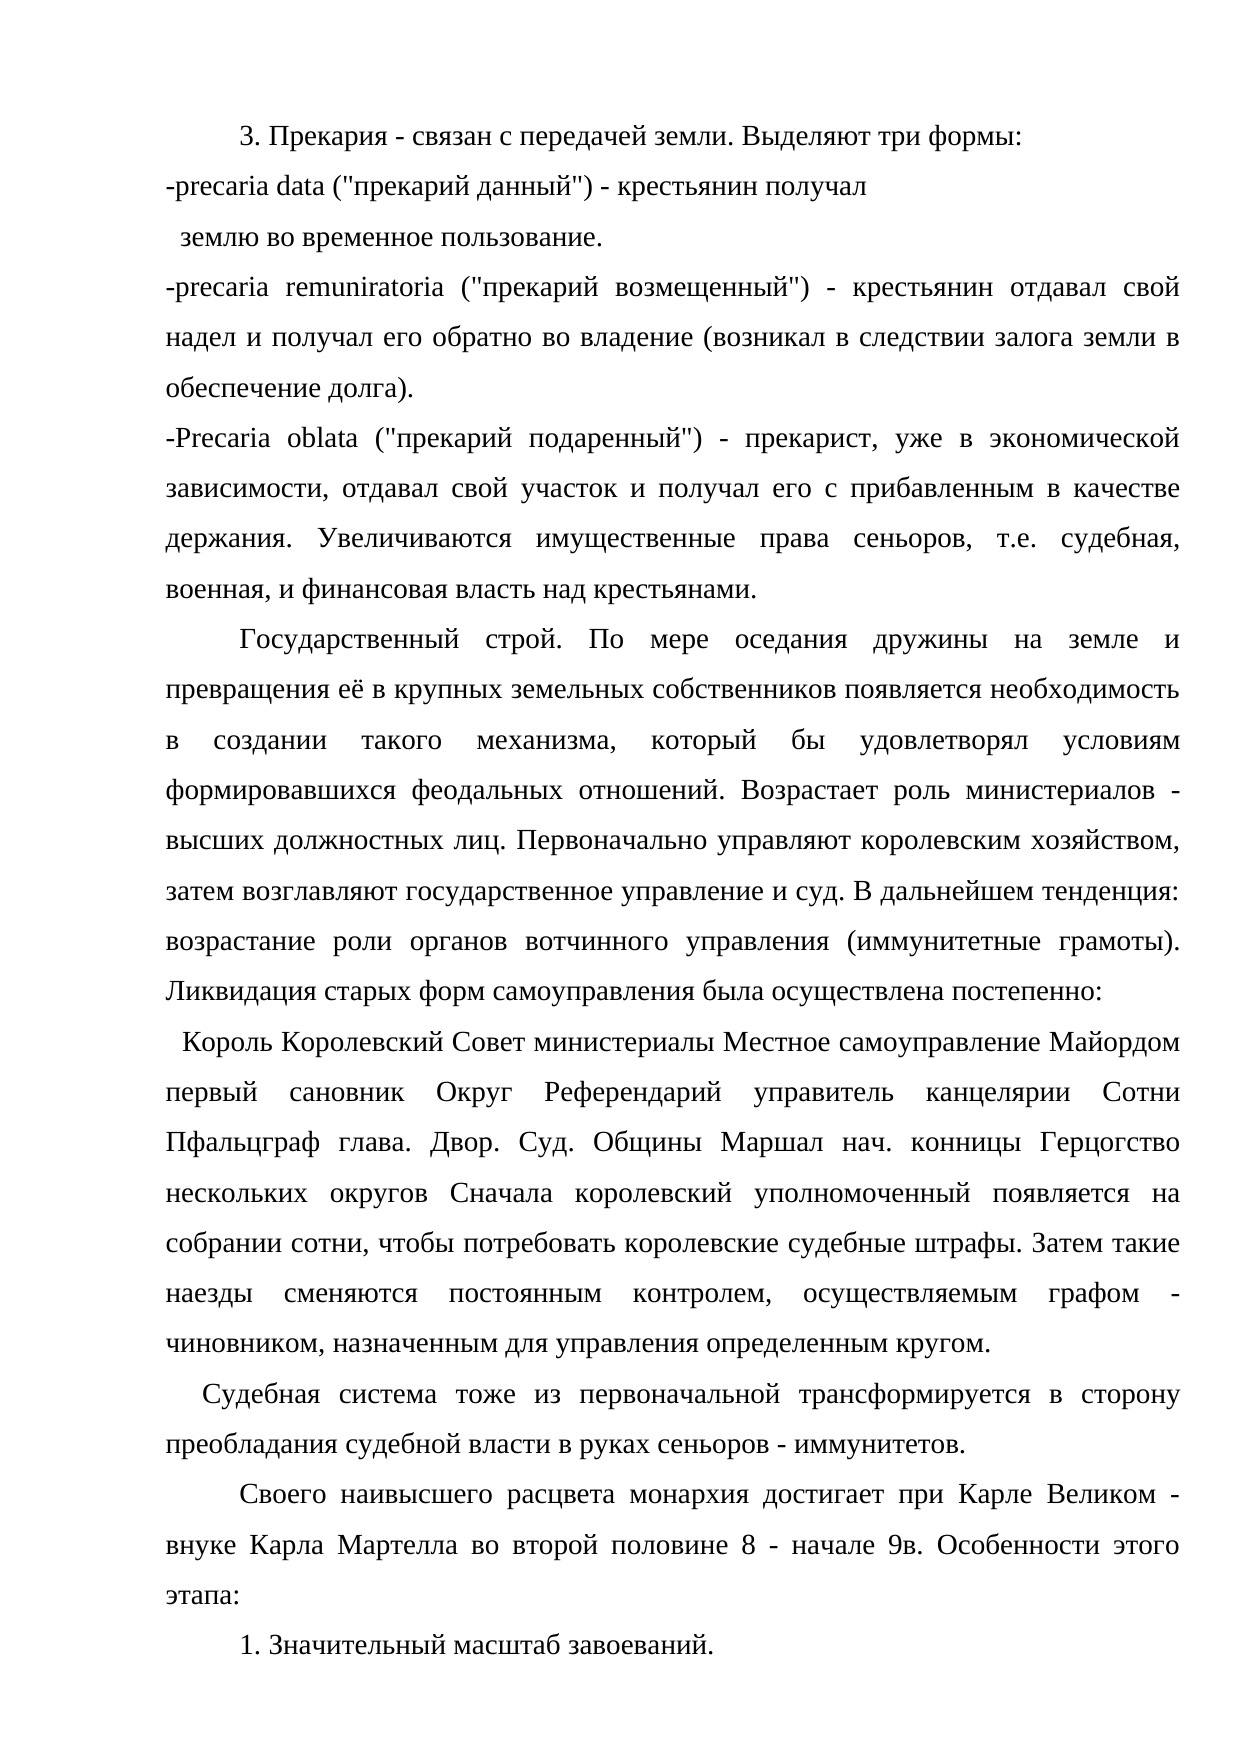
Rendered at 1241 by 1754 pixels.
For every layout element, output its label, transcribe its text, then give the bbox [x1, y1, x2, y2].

text землю во временное пользование. [165, 219, 1181, 252]
text Своего наивысшего расцвета монархия достигает при Карле Великом - внуке Карла Мартелла во второй половине 8 - начале 9в. Особенности этого этапа: [165, 1477, 1181, 1611]
text -Precaria oblata ("прекарий подаренный") - прекарист, уже в экономической зависимости, отдавал свой участок и получал его с прибавленным в качестве держания. Увеличиваются имущественные права сеньоров, т.е. судебная, военная, и финансовая власть над крестьянами. [165, 420, 1181, 604]
text -precaria data ("прекарий данный") - крестьянин получал [165, 168, 1181, 202]
text Судебная система тоже из первоначальной трансформируется в сторону преобладания судебной власти в руках сеньоров - иммунитетов. [165, 1376, 1181, 1460]
text -precaria remuniratoria ("прекарий возмещенный") - крестьянин отдавал свой надел и получал его обратно во владение (возникал в следствии залога земли в обеспечение долга). [165, 269, 1181, 403]
text Государственный строй. По мере оседания дружины на земле и превращения её в крупных земельных собственников появляется необходимость в создании такого механизма, который бы удовлетворял условиям формировавшихся феодальных отношений. Возрастает роль министериалов - высших должностных лиц. Первоначально управляют королевским хозяйством, затем возглавляют государственное управление и суд. В дальнейшем тенденция: возрастание роли органов вотчинного управления (иммунитетные грамоты). Ликвидация старых форм самоуправления была осуществлена постепенно: [165, 621, 1181, 1007]
text 3. Прекария - связан с передачей земли. Выделяют три формы: [165, 118, 1181, 152]
text 1. Значительный масштаб завоеваний. [165, 1627, 1181, 1661]
text Король Королевский Совет министериалы Местное самоуправление Майордом первый сановник Округ Референдарий управитель канцелярии Сотни Пфальцграф глава. Двор. Суд. Общины Маршал нач. конницы Герцогство нескольких округов Сначала королевский уполномоченный появляется на собрании сотни, чтобы потребовать королевские судебные штрафы. Затем такие наезды сменяются постоянным контролем, осуществляемым графом - чиновником, назначенным для управления определенным кругом. [165, 1024, 1181, 1359]
